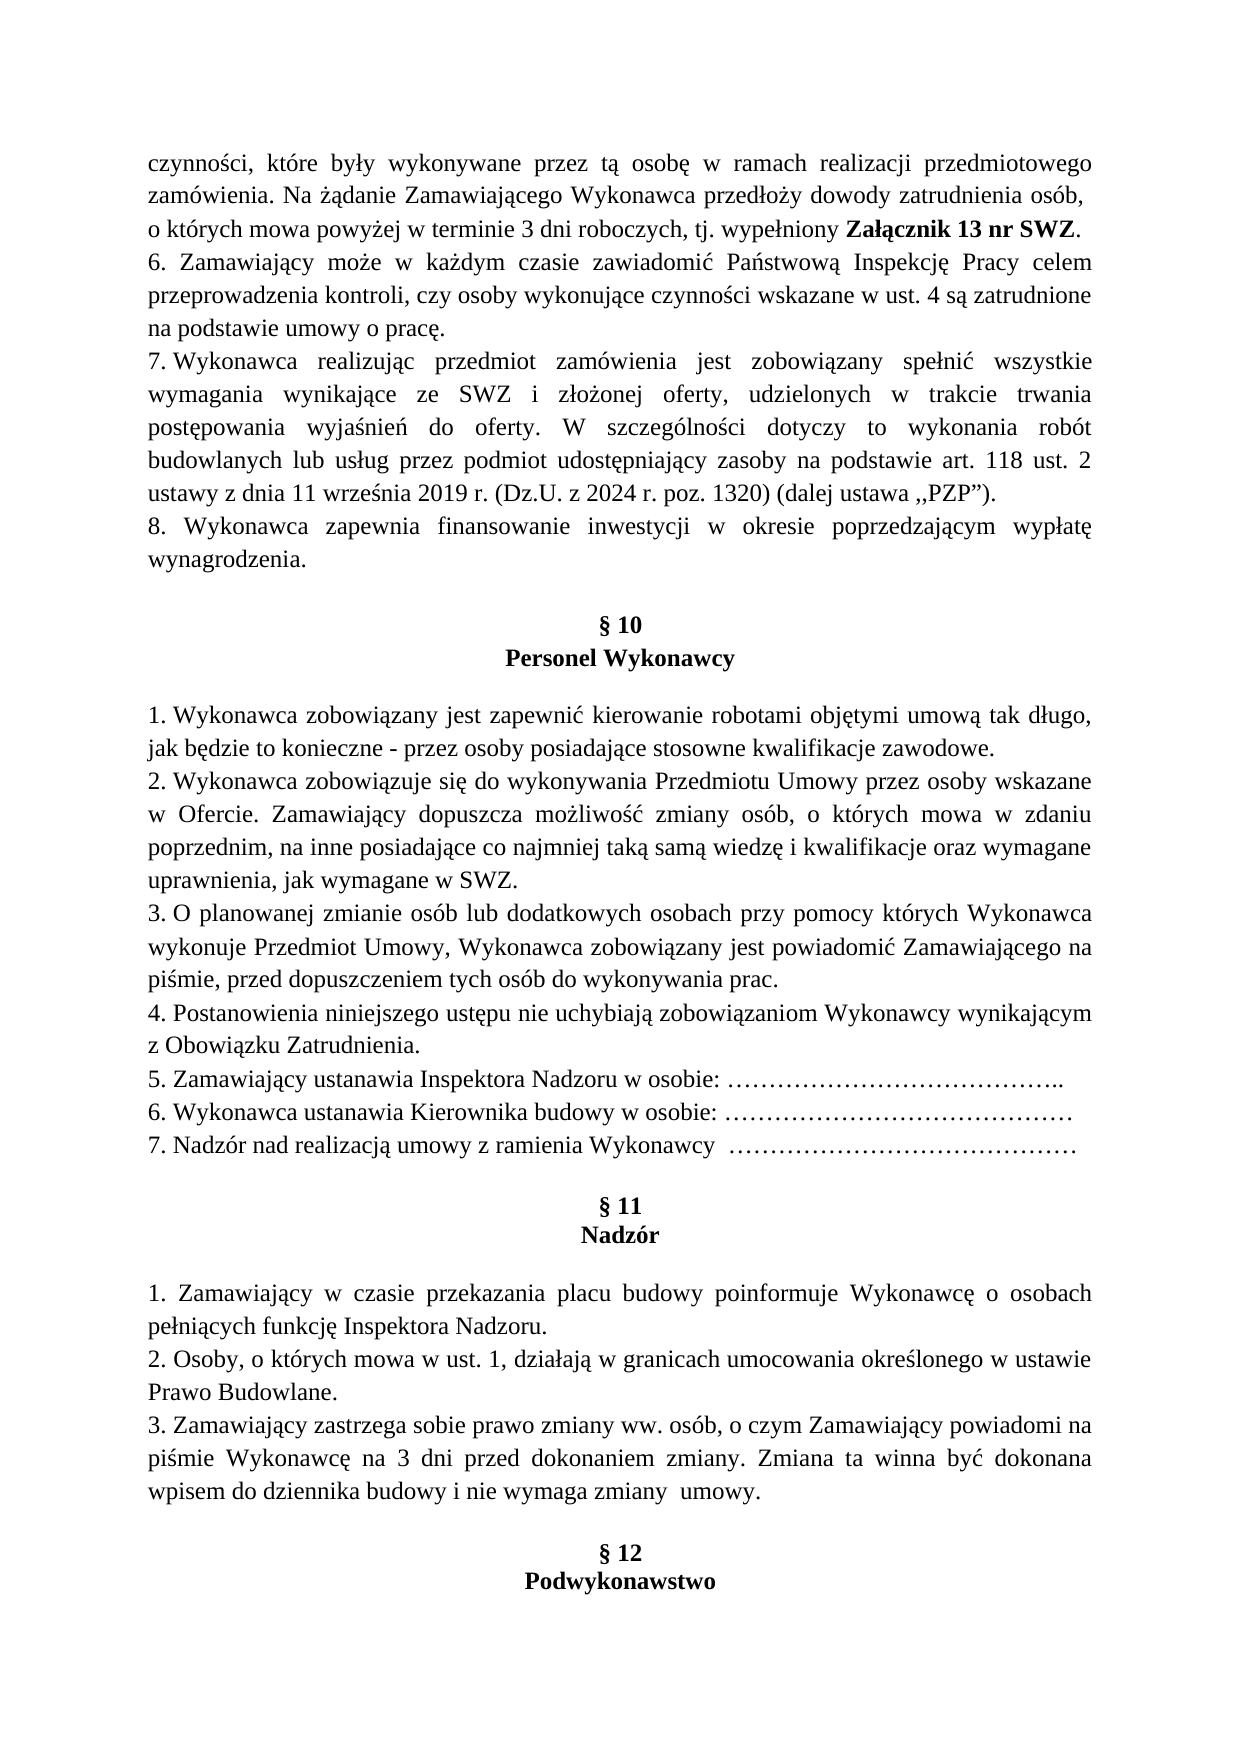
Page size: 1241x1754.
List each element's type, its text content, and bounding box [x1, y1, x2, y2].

text 6. Wykonawca ustanawia Kierownika budowy w osobie: …………………………………… [148, 1097, 1093, 1125]
text 8. Wykonawca zapewnia finansowanie inwestycji w okresie poprzedzającym wypłatę wynagrodzenia. [148, 511, 1093, 573]
text § 12 [148, 1538, 1093, 1566]
text 2. Osoby, o których mowa w ust. 1, działają w granicach umocowania określonego w ustawie Prawo Budowlane. [148, 1344, 1093, 1406]
text 5. Zamawiający ustanawia Inspektora Nadzoru w osobie: ………………………………….. [148, 1064, 1093, 1092]
text § 10 [148, 610, 1093, 639]
text Nadzór [148, 1220, 1093, 1249]
text 4. Postanowienia niniejszego ustępu nie uchybiają zobowiązaniom Wykonawcy wynikającym z Obowiązku Zatrudnienia. [148, 998, 1093, 1059]
text 3. O planowanej zmianie osób lub dodatkowych osobach przy pomocy których Wykonawca wykonuje Przedmiot Umowy, Wykonawca zobowiązany jest powiadomić Zamawiającego na piśmie, przed dopuszczeniem tych osób do wykonywania prac. [148, 898, 1093, 993]
text 2. Wykonawca zobowiązuje się do wykonywania Przedmiotu Umowy przez osoby wskazane w Ofercie. Zamawiający dopuszcza możliwość zmiany osób, o których mowa w zdaniu poprzednim, na inne posiadające co najmniej taką samą wiedzę i kwalifikacje oraz wymagane uprawnienia, jak wymagane w SWZ. [148, 766, 1093, 894]
text Personel Wykonawcy [148, 643, 1093, 672]
text § 11 [148, 1191, 1093, 1220]
text 6. Zamawiający może w każdym czasie zawiadomić Państwową Inspekcję Pracy celem przeprowadzenia kontroli, czy osoby wykonujące czynności wskazane w ust. 4 są zatrudnione na podstawie umowy o pracę. [148, 247, 1093, 341]
text Podwykonawstwo [148, 1566, 1093, 1595]
text 3. Zamawiający zastrzega sobie prawo zmiany ww. osób, o czym Zamawiający powiadomi na piśmie Wykonawcę na 3 dni przed dokonaniem zmiany. Zmiana ta winna być dokonana wpisem do dziennika budowy i nie wymaga zmiany umowy. [148, 1410, 1093, 1504]
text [148, 148, 1093, 242]
text 1. Wykonawca zobowiązany jest zapewnić kierowanie robotami objętymi umową tak długo, jak będzie to konieczne - przez osoby posiadające stosowne kwalifikacje zawodowe. [148, 700, 1093, 762]
text 7. Nadzór nad realizacją umowy z ramienia Wykonawcy …………………………………… [148, 1130, 1093, 1158]
text 7. Wykonawca realizując przedmiot zamówienia jest zobowiązany spełnić wszystkie wymagania wynikające ze SWZ i złożonej oferty, udzielonych w trakcie trwania postępowania wyjaśnień do oferty. W szczególności dotyczy to wykonania robót budowlanych lub usług przez podmiot udostępniający zasoby na podstawie art. 118 ust. 2 ustawy z dnia 11 września 2019 r. (Dz.U. z 2024 r. poz. 1320) (dalej ustawa ,,PZP”). [148, 346, 1093, 507]
text 1. Zamawiający w czasie przekazania placu budowy poinformuje Wykonawcę o osobach pełniących funkcję Inspektora Nadzoru. [148, 1278, 1093, 1339]
